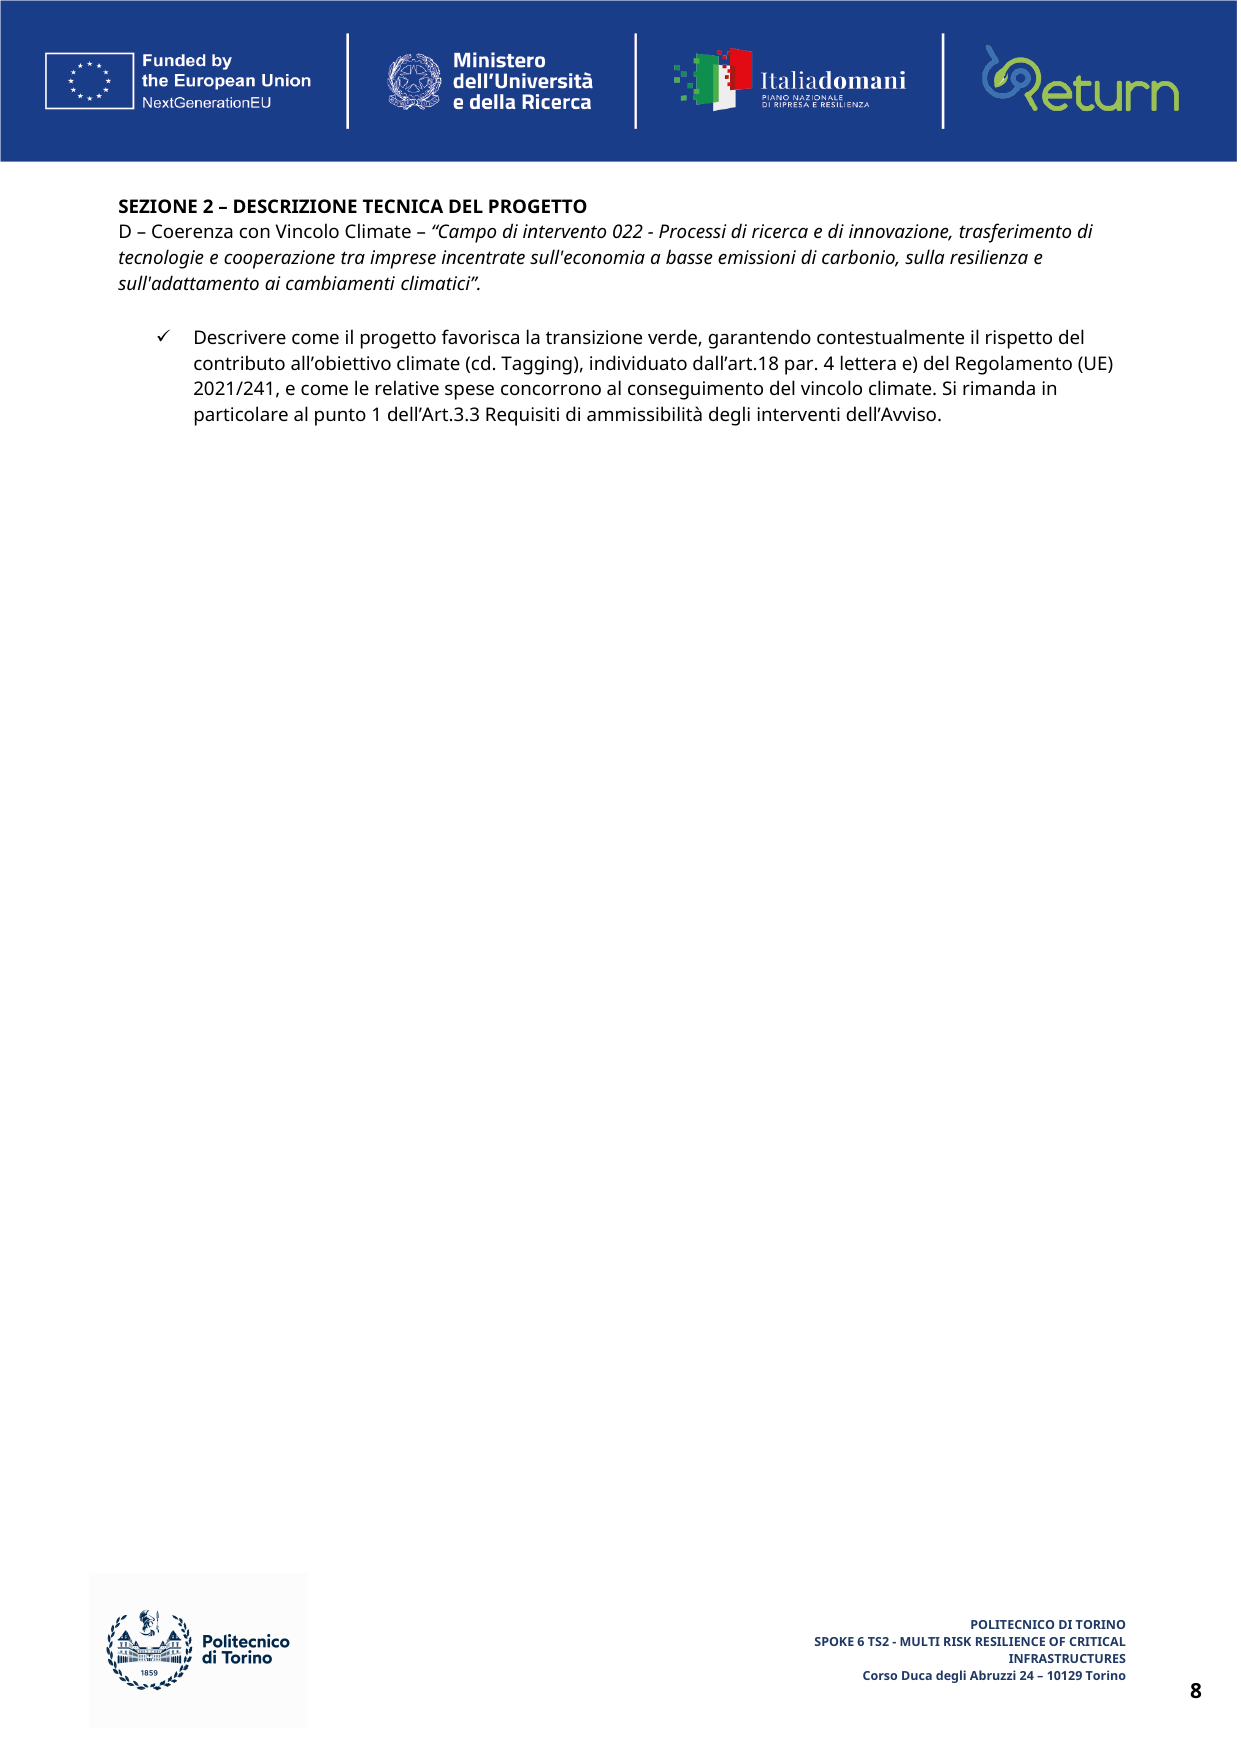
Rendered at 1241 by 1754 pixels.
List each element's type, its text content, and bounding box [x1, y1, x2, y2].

subtitle D – Coerenza con Vincolo Climate – “Campo di intervento 022 - Processi di ricerca e di innovazione, trasferimento di tecnologie e cooperazione tra imprese incentrate sull'economia a basse emissioni di carbonio, sulla resilienza e sull'adattamento ai cambiamenti climatici”. [118, 219, 1163, 295]
text SEZIONE 2 – DESCRIZIONE TECNICA DEL PROGETTO [118, 193, 1163, 219]
picture [88, 1573, 308, 1728]
picture [0, 0, 1237, 162]
list Descrivere come il progetto favorisca la transizione verde, garantendo contestualmente il rispetto del contributo all’obiettivo climate (cd. Tagging), individuato dall’art.18 par. 4 lettera e) del Regolamento (UE) 2021/241, e come le relative spese concorrono al conseguimento del vincolo climate. Si rimanda in particolare al punto 1 dell’Art.3.3 Requisiti di ammissibilità degli interventi dell’Avviso. [156, 324, 1150, 427]
